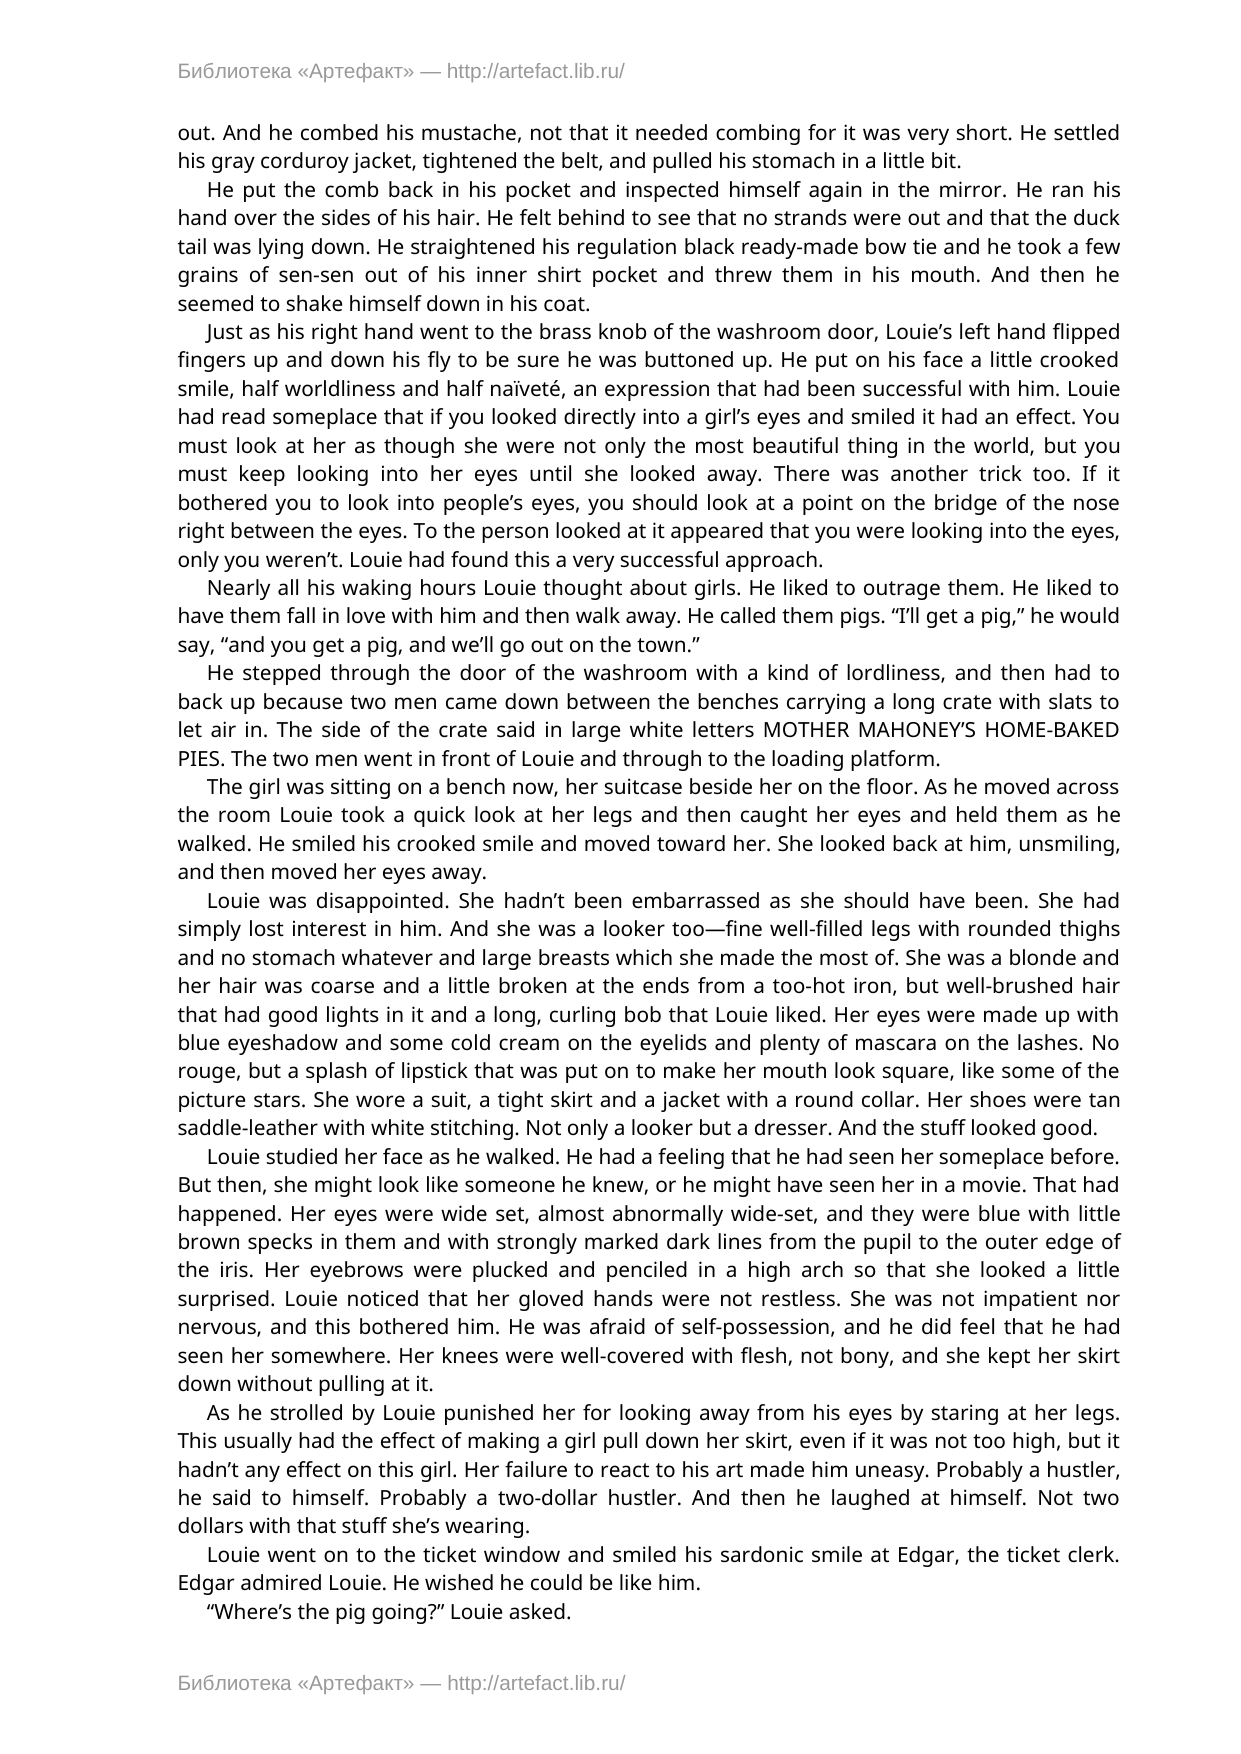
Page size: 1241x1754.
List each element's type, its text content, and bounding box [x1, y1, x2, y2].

text He stepped through the door of the washroom with a kind of lordliness, and then had to back up because two men came down between the benches carrying a long crate with slats to let air in. The side of the crate said in large white letters MOTHER MAHONEY’S HOME-BAKED PIES. The two men went in front of Louie and through to the loading platform. [177, 658, 1122, 772]
text Louie went on to the ticket window and smiled his sardonic smile at Edgar, the ticket clerk. Edgar admired Louie. He wished he could be like him. [177, 1540, 1122, 1597]
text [177, 118, 1122, 175]
text As he strolled by Louie punished her for looking away from his eyes by staring at her legs. This usually had the effect of making a girl pull down her skirt, even if it was not too high, but it hadn’t any effect on this girl. Her failure to react to his art made him uneasy. Probably a hustler, he said to himself. Probably a two-dollar hustler. And then he laughed at himself. Not two dollars with that stuff she’s wearing. [177, 1398, 1122, 1540]
text Louie studied her face as he walked. He had a feeling that he had seen her someplace before. But then, she might look like someone he knew, or he might have seen her in a movie. That had happened. Her eyes were wide set, almost abnormally wide-set, and they were blue with little brown specks in them and with strongly marked dark lines from the pupil to the outer edge of the iris. Her eyebrows were plucked and penciled in a high arch so that she looked a little surprised. Louie noticed that her gloved hands were not restless. She was not impatient nor nervous, and this bothered him. He was afraid of self-possession, and he did feel that he had seen her somewhere. Her knees were well-covered with flesh, not bony, and she kept her skirt down without pulling at it. [177, 1142, 1122, 1398]
text The girl was sitting on a bench now, her suitcase beside her on the floor. As he moved across the room Louie took a quick look at her legs and then caught her eyes and held them as he walked. He smiled his crooked smile and moved toward her. She looked back at him, unsmiling, and then moved her eyes away. [177, 772, 1122, 886]
text Just as his right hand went to the brass knob of the washroom door, Louie’s left hand flipped fingers up and down his fly to be sure he was buttoned up. He put on his face a little crooked smile, half worldliness and half naïveté, an expression that had been successful with him. Louie had read someplace that if you looked directly into a girl’s eyes and smiled it had an effect. You must look at her as though she were not only the most beautiful thing in the world, but you must keep looking into her eyes until she looked away. There was another trick too. If it bothered you to look into people’s eyes, you should look at a point on the bridge of the nose right between the eyes. To the person looked at it appeared that you were looking into the eyes, only you weren’t. Louie had found this a very successful approach. [177, 317, 1122, 573]
text “Where’s the pig going?” Louie asked. [177, 1597, 1122, 1625]
text Louie was disappointed. She hadn’t been embarrassed as she should have been. She had simply lost interest in him. And she was a looker too—fine well-filled legs with rounded thighs and no stomach whatever and large breasts which she made the most of. She was a blonde and her hair was coarse and a little broken at the ends from a too-hot iron, but well-brushed hair that had good lights in it and a long, curling bob that Louie liked. Her eyes were made up with blue eyeshadow and some cold cream on the eyelids and plenty of mascara on the lashes. No rouge, but a splash of lipstick that was put on to make her mouth look square, like some of the picture stars. She wore a suit, a tight skirt and a jacket with a round collar. Her shoes were tan saddle-leather with white stitching. Not only a looker but a dresser. And the stuff looked good. [177, 886, 1122, 1142]
text He put the comb back in his pocket and inspected himself again in the mirror. He ran his hand over the sides of his hair. He felt behind to see that no strands were out and that the duck tail was lying down. He straightened his regulation black ready-made bow tie and he took a few grains of sen-sen out of his inner shirt pocket and threw them in his mouth. And then he seemed to shake himself down in his coat. [177, 175, 1122, 317]
text Nearly all his waking hours Louie thought about girls. He liked to outrage them. He liked to have them fall in love with him and then walk away. He called them pigs. “I’ll get a pig,” he would say, “and you get a pig, and we’ll go out on the town.” [177, 573, 1122, 658]
